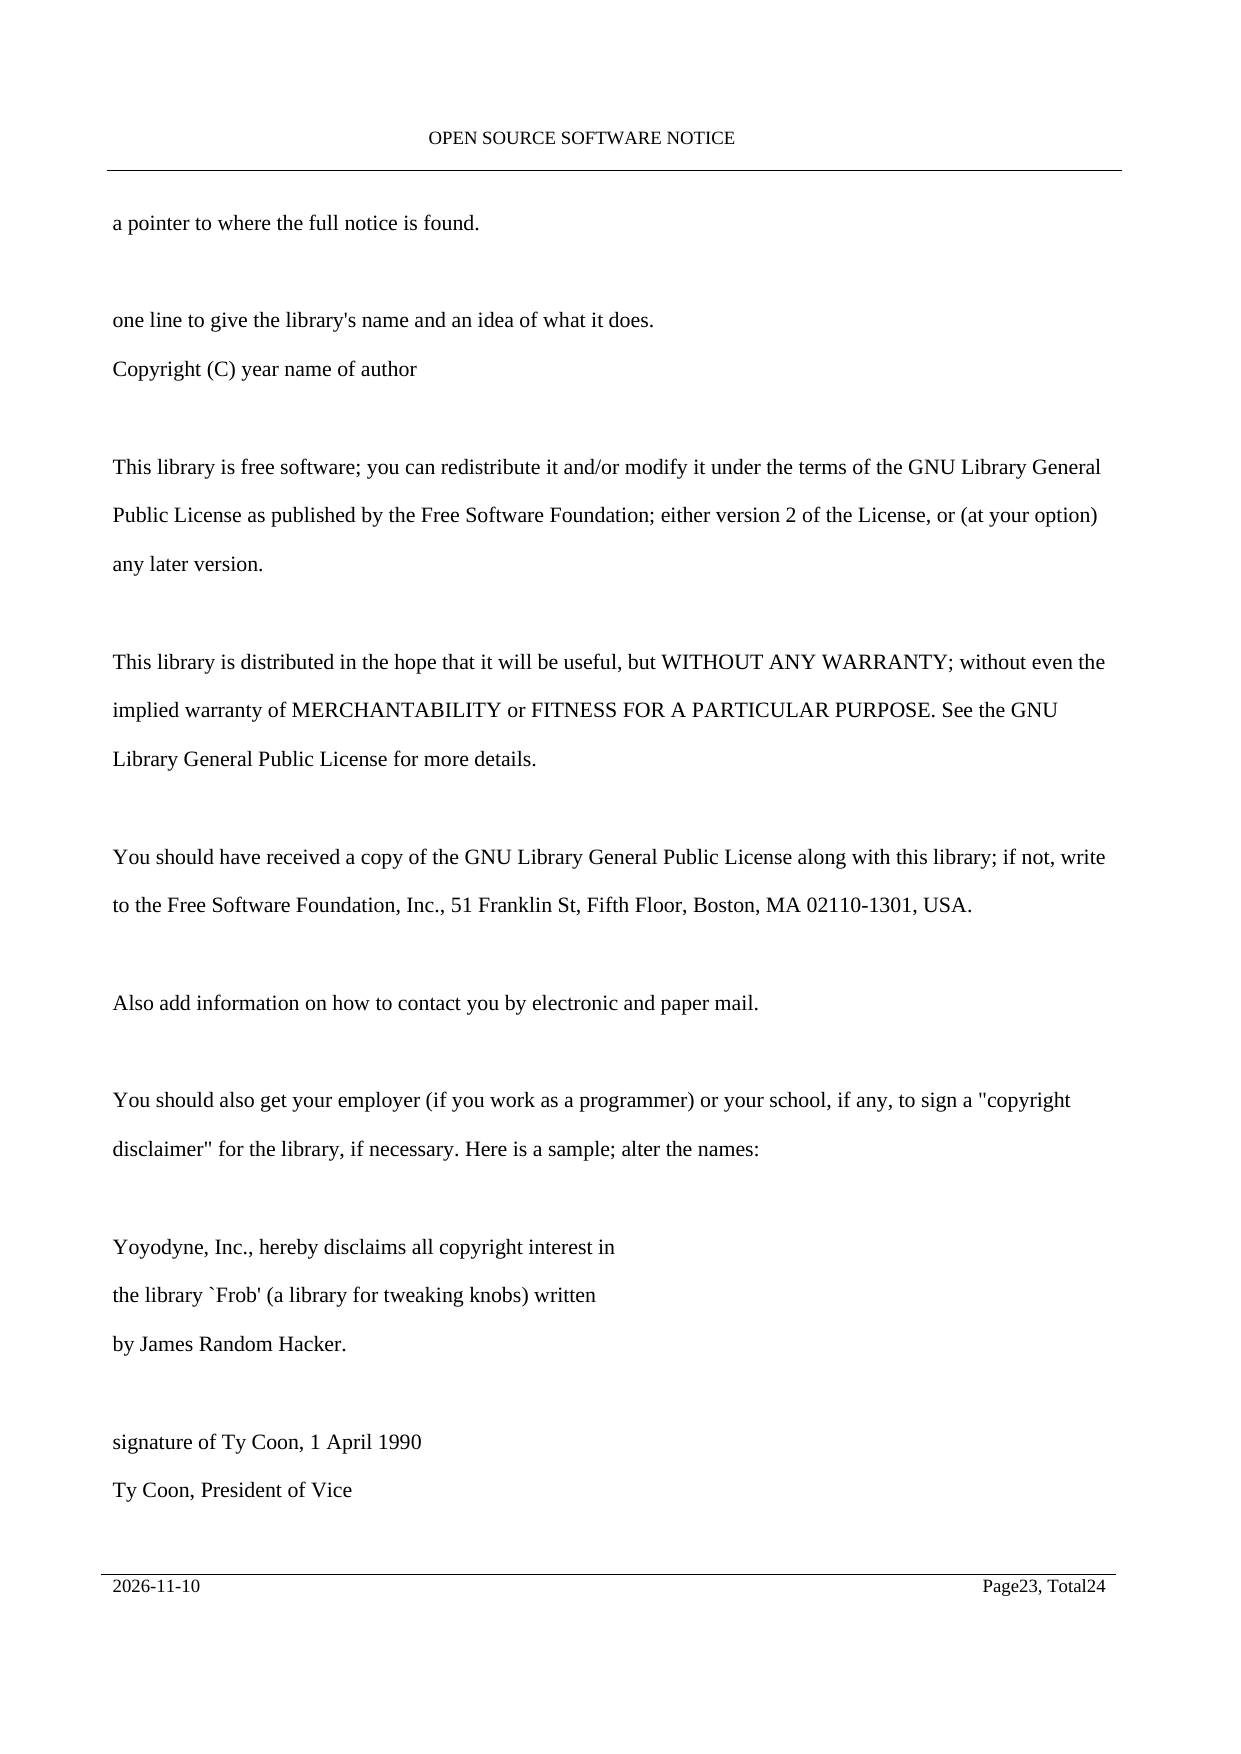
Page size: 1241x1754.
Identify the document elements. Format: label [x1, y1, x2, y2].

text [112, 206, 1128, 1506]
